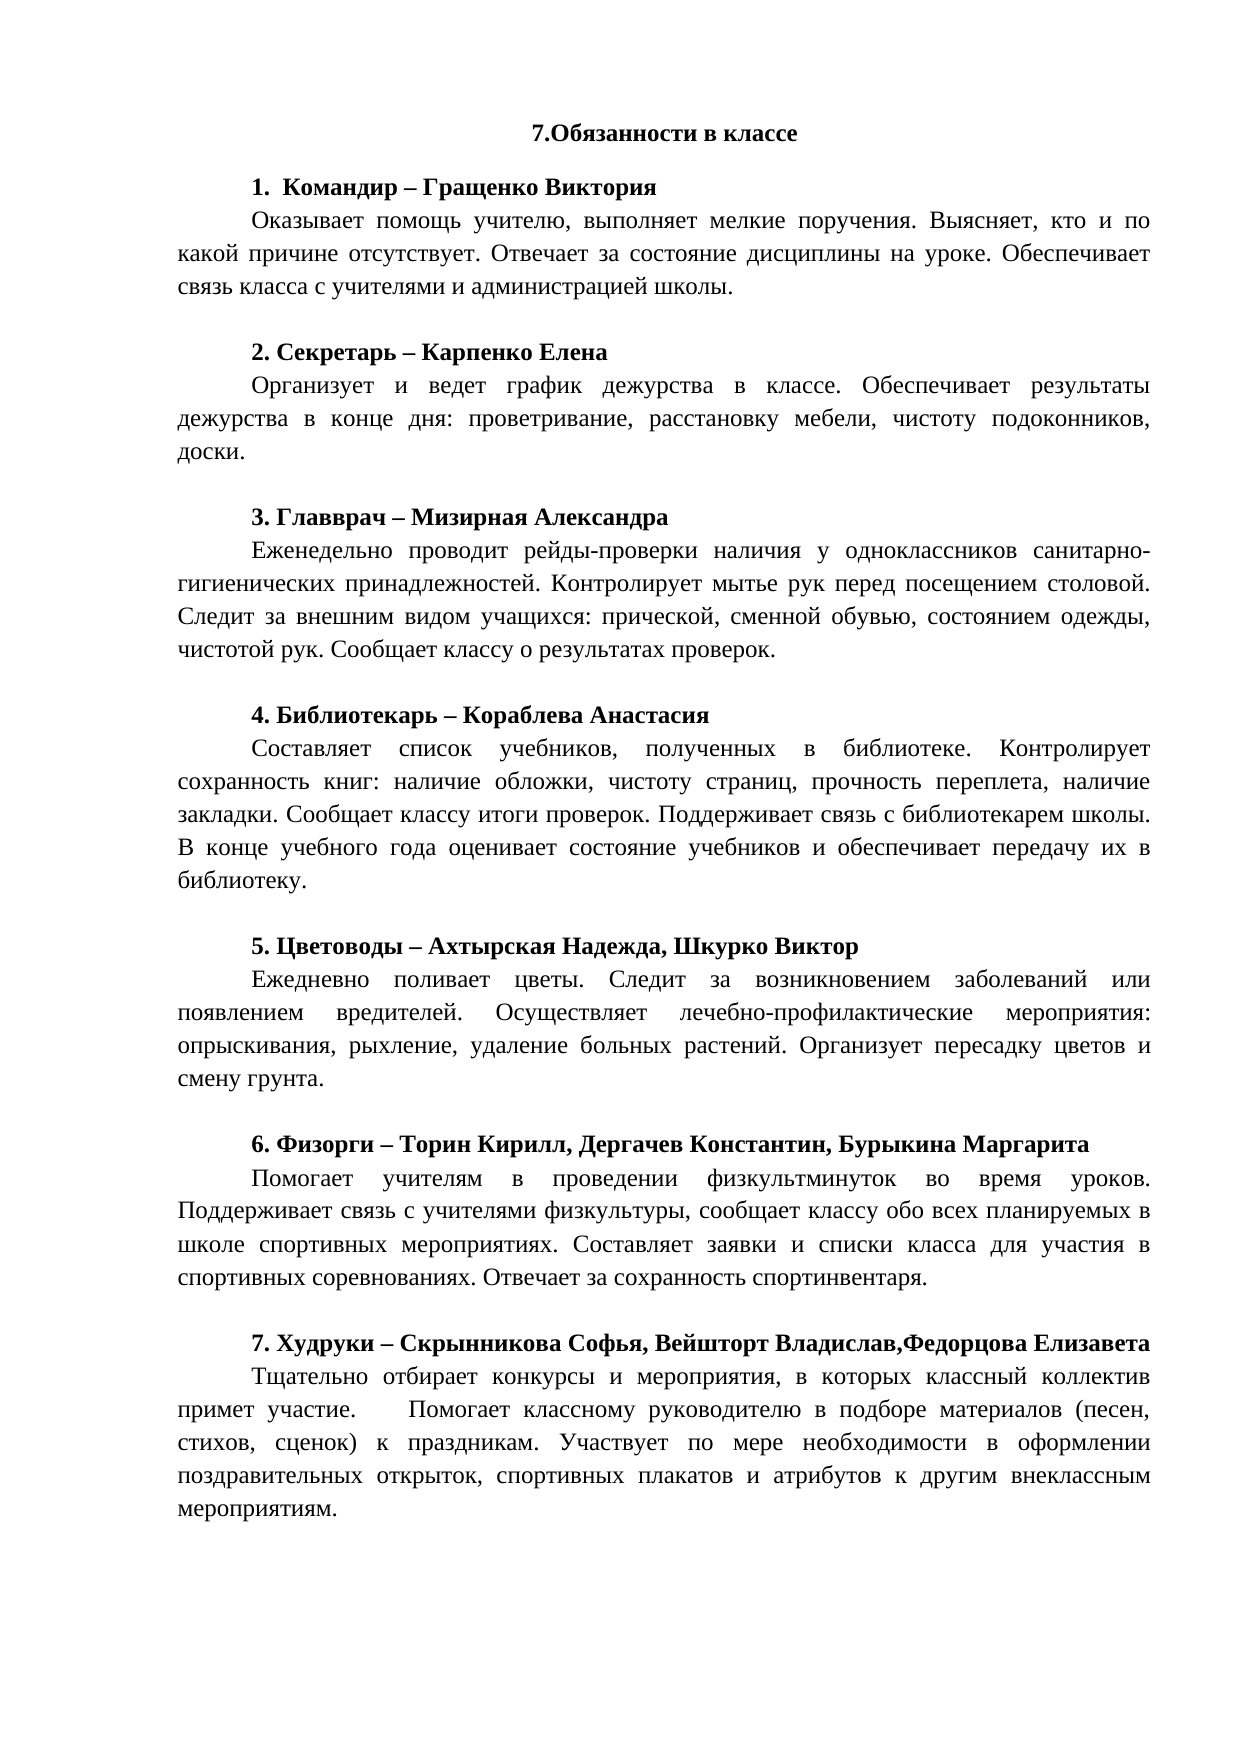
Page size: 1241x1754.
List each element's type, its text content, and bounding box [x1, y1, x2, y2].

text 7.Обязанности в классе [177, 118, 1152, 147]
text 2. Секретарь – Карпенко Елена [177, 337, 1152, 366]
text Помогает учителям в проведении физкультминуток во время уроков. Поддерживает связь с учителями физкультуры, сообщает классу обо всех планируемых в школе спортивных мероприятиях. Составляет заявки и списки класса для участия в спортивных соревнованиях. Отвечает за сохранность спортинвентаря. [177, 1163, 1152, 1290]
text Оказывает помощь учителю, выполняет мелкие поручения. Выясняет, кто и по какой причине отсутствует. Отвечает за состояние дисциплины на уроке. Обеспечивает связь класса с учителями и администрацией школы. [177, 205, 1152, 300]
text 6. Физорги – Торин Кирилл, Дергачев Константин, Бурыкина Маргарита [177, 1129, 1152, 1158]
text Ежедневно поливает цветы. Следит за возникновением заболеваний или появлением вредителей. Осуществляет лечебно-профилактические мероприятия: опрыскивания, рыхление, удаление больных растений. Организует пересадку цветов и смену грунта. [177, 964, 1152, 1092]
text Тщательно отбирает конкурсы и мероприятия, в которых классный коллектив примет участие. Помогает классному руководителю в подборе материалов (песен, стихов, сценок) к праздникам. Участвует по мере необходимости в оформлении поздравительных открыток, спортивных плакатов и атрибутов к другим внеклассным мероприятиям. [177, 1361, 1152, 1522]
text 5. Цветоводы – Ахтырская Надежда, Шкурко Виктор [177, 931, 1152, 960]
text 4. Библиотекарь – Кораблева Анастасия [177, 700, 1152, 729]
text 1. Командир – Гращенко Виктория [177, 172, 1152, 201]
text Организует и ведет график дежурства в классе. Обеспечивает результаты дежурства в конце дня: проветривание, расстановку мебели, чистоту подоконников, доски. [177, 370, 1152, 465]
text Еженедельно проводит рейды-проверки наличия у одноклассников санитарно-гигиенических принадлежностей. Контролирует мытье рук перед посещением столовой. Следит за внешним видом учащихся: прической, сменной обувью, состоянием одежды, чистотой рук. Сообщает классу о результатах проверок. [177, 535, 1152, 663]
text 3. Главврач – Мизирная Александра [177, 502, 1152, 531]
text 7. Худруки – Скрынникова Софья, Вейшторт Владислав,Федорцова Елизавета [177, 1328, 1152, 1356]
text Составляет список учебников, полученных в библиотеке. Контролирует сохранность книг: наличие обложки, чистоту страниц, прочность переплета, наличие закладки. Сообщает классу итоги проверок. Поддерживает связь с библиотекарем школы. В конце учебного года оценивает состояние учебников и обеспечивает передачу их в библиотеку. [177, 733, 1152, 894]
